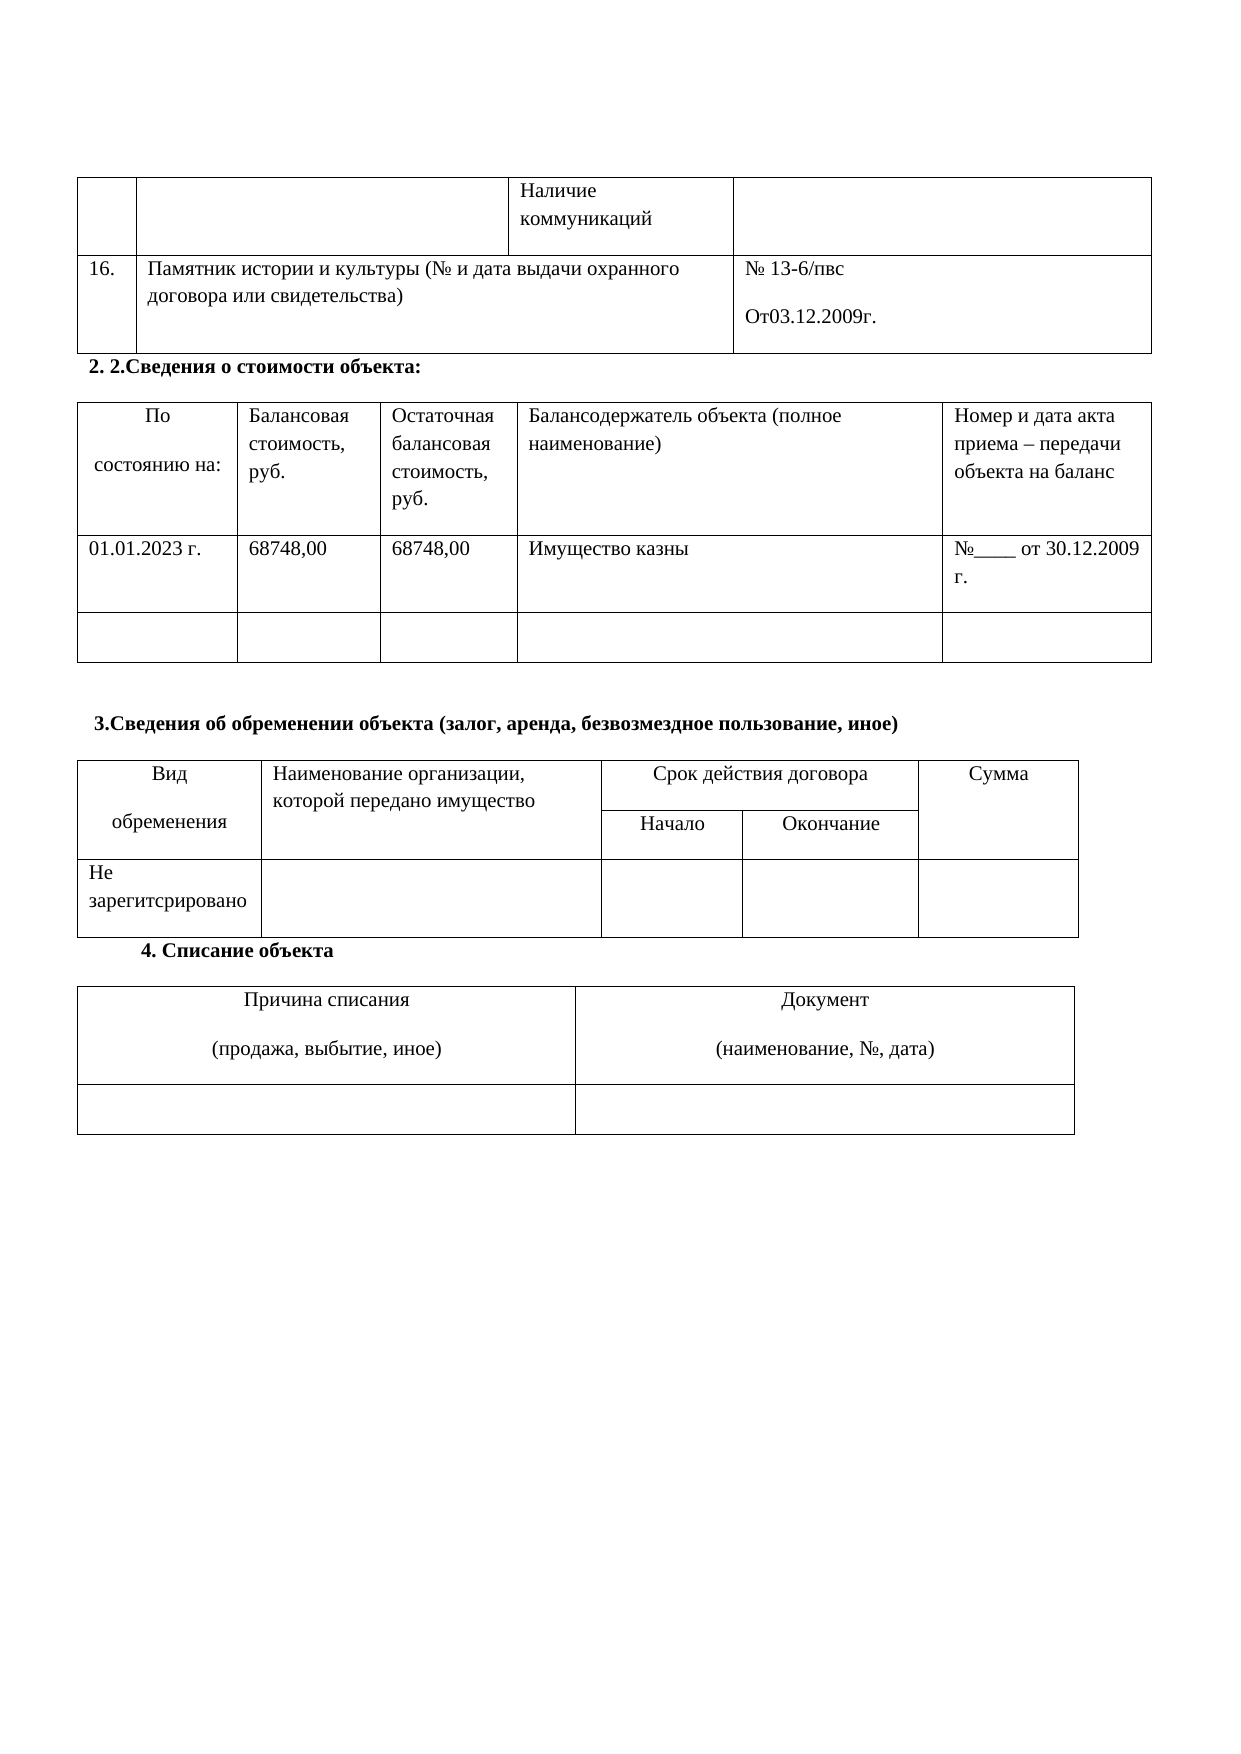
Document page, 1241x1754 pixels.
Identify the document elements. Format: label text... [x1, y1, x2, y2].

table_cell [262, 860, 601, 937]
table_header Вид обременения [78, 761, 261, 859]
table_cell №____ от 30.12.2009 г. [943, 536, 1151, 612]
table_cell Начало [602, 811, 742, 859]
table_cell 01.01.2023 г. [78, 536, 237, 612]
table_cell [381, 613, 517, 662]
table_header Остаточная балансовая стоимость, руб. [381, 403, 517, 535]
text 4. Списание объекта [89, 938, 1122, 962]
table_header Номер и дата акта приема – передачи объекта на баланс [943, 403, 1151, 535]
table_header Документ (наименование, №, дата) [576, 987, 1074, 1084]
table_header Балансовая стоимость, руб. [238, 403, 380, 535]
table_header Сумма [919, 761, 1078, 859]
table_cell [238, 613, 380, 662]
table_cell [743, 860, 918, 937]
text 2. 2.Сведения о стоимости объекта: [89, 354, 1122, 378]
table_cell Не зарегитсрировано [78, 860, 261, 937]
table_cell 16. [78, 256, 136, 353]
table_cell [734, 178, 1151, 254]
table_cell Памятник истории и культуры (№ и дата выдачи охранного договора или свидетельства) [137, 256, 733, 353]
table_cell 68748,00 [381, 536, 517, 612]
table_cell № 13-6/пвс От03.12.2009г. [734, 256, 1151, 353]
table_header Балансодержатель объекта (полное наименование) [518, 403, 942, 535]
table_header По состоянию на: [78, 403, 237, 535]
table_header Причина списания (продажа, выбытие, иное) [78, 987, 575, 1084]
table_header Срок действия договора [602, 761, 918, 809]
table_cell [943, 613, 1151, 662]
table_cell 68748,00 [238, 536, 380, 612]
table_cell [509, 178, 733, 254]
table_cell [919, 860, 1078, 937]
table_cell [518, 613, 942, 662]
table_cell Окончание [743, 811, 918, 859]
table_cell [78, 1085, 575, 1134]
table_cell Имущество казны [518, 536, 942, 612]
table_cell [78, 613, 237, 662]
table_cell [576, 1085, 1074, 1134]
table_header Наименование организации, которой передано имущество [262, 761, 601, 859]
text 3.Сведения об обременении объекта (залог, аренда, безвозмездное пользование, иное) [89, 711, 1122, 735]
table_cell [602, 860, 742, 937]
